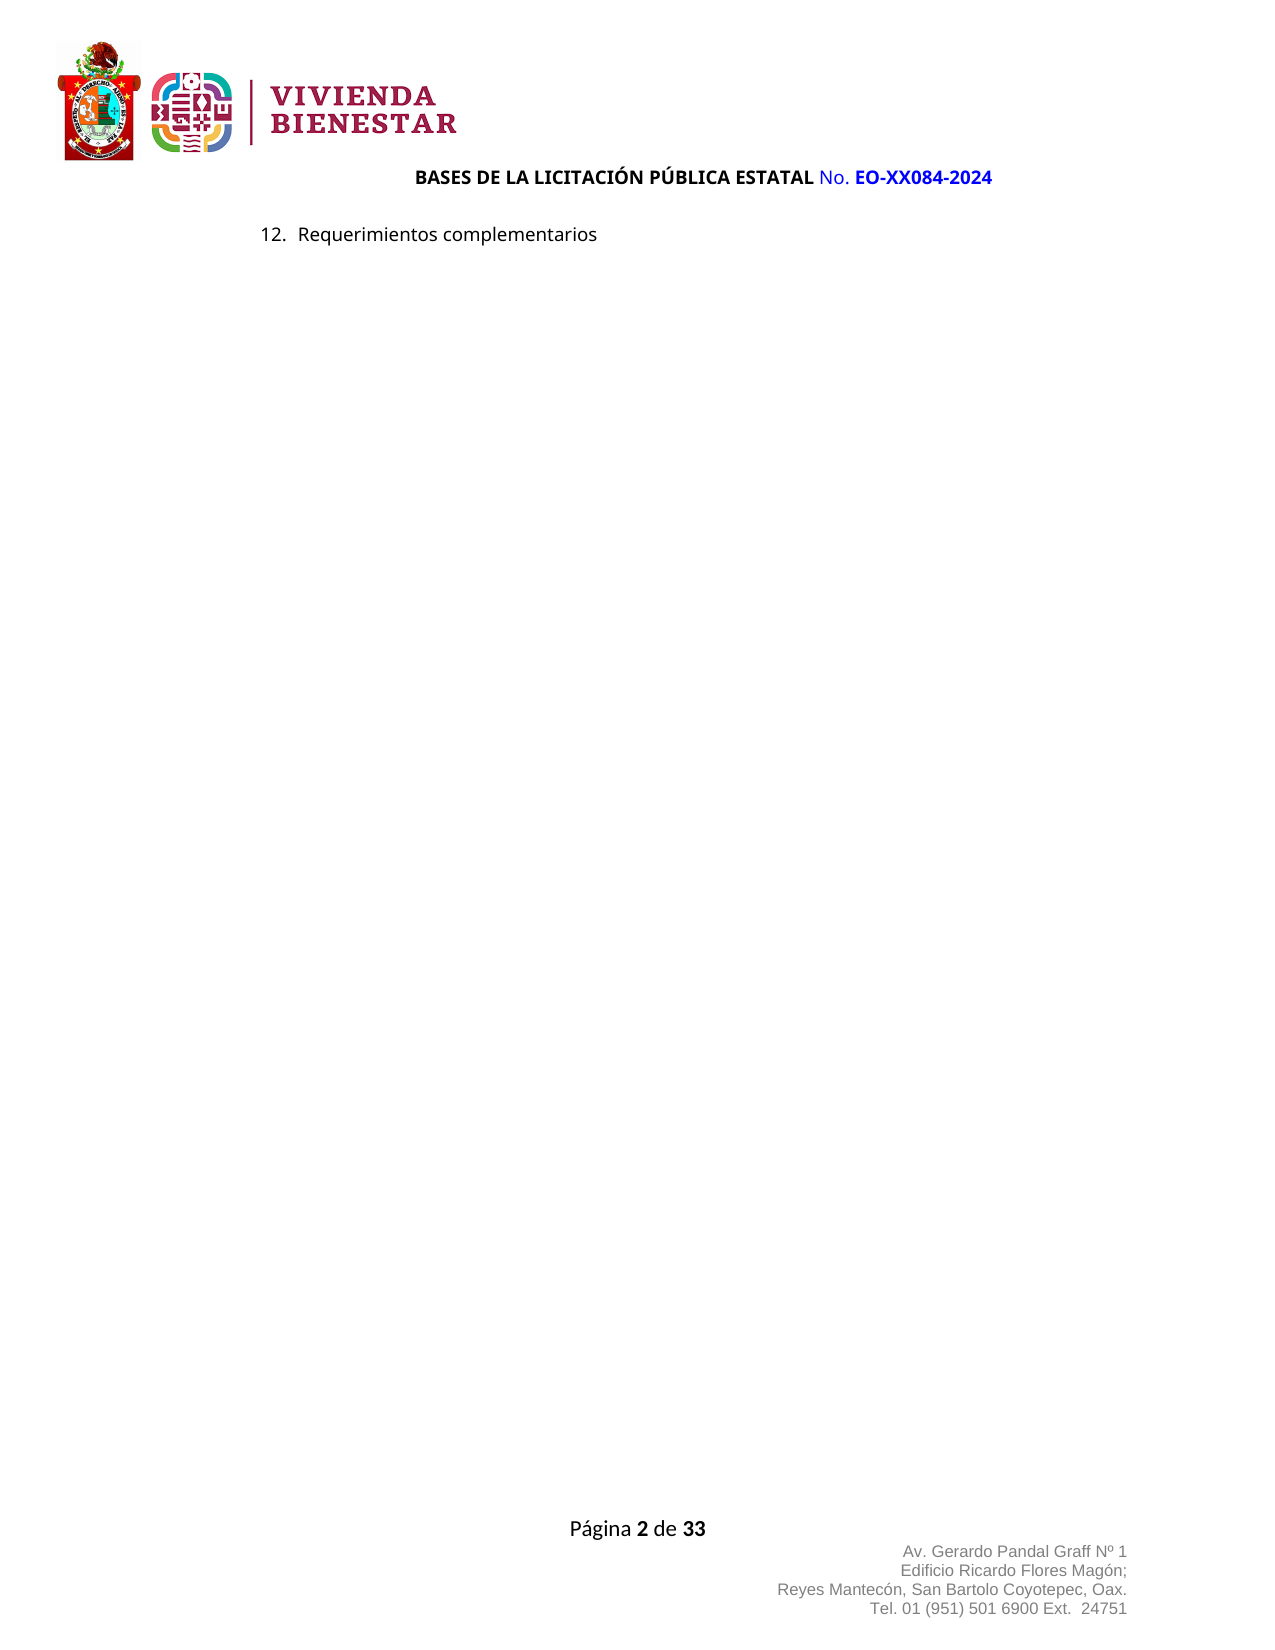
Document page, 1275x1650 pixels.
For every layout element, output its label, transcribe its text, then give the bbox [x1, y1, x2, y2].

picture [147, 64, 473, 161]
picture [55, 41, 143, 163]
list Requerimientos complementarios [260, 221, 1127, 247]
